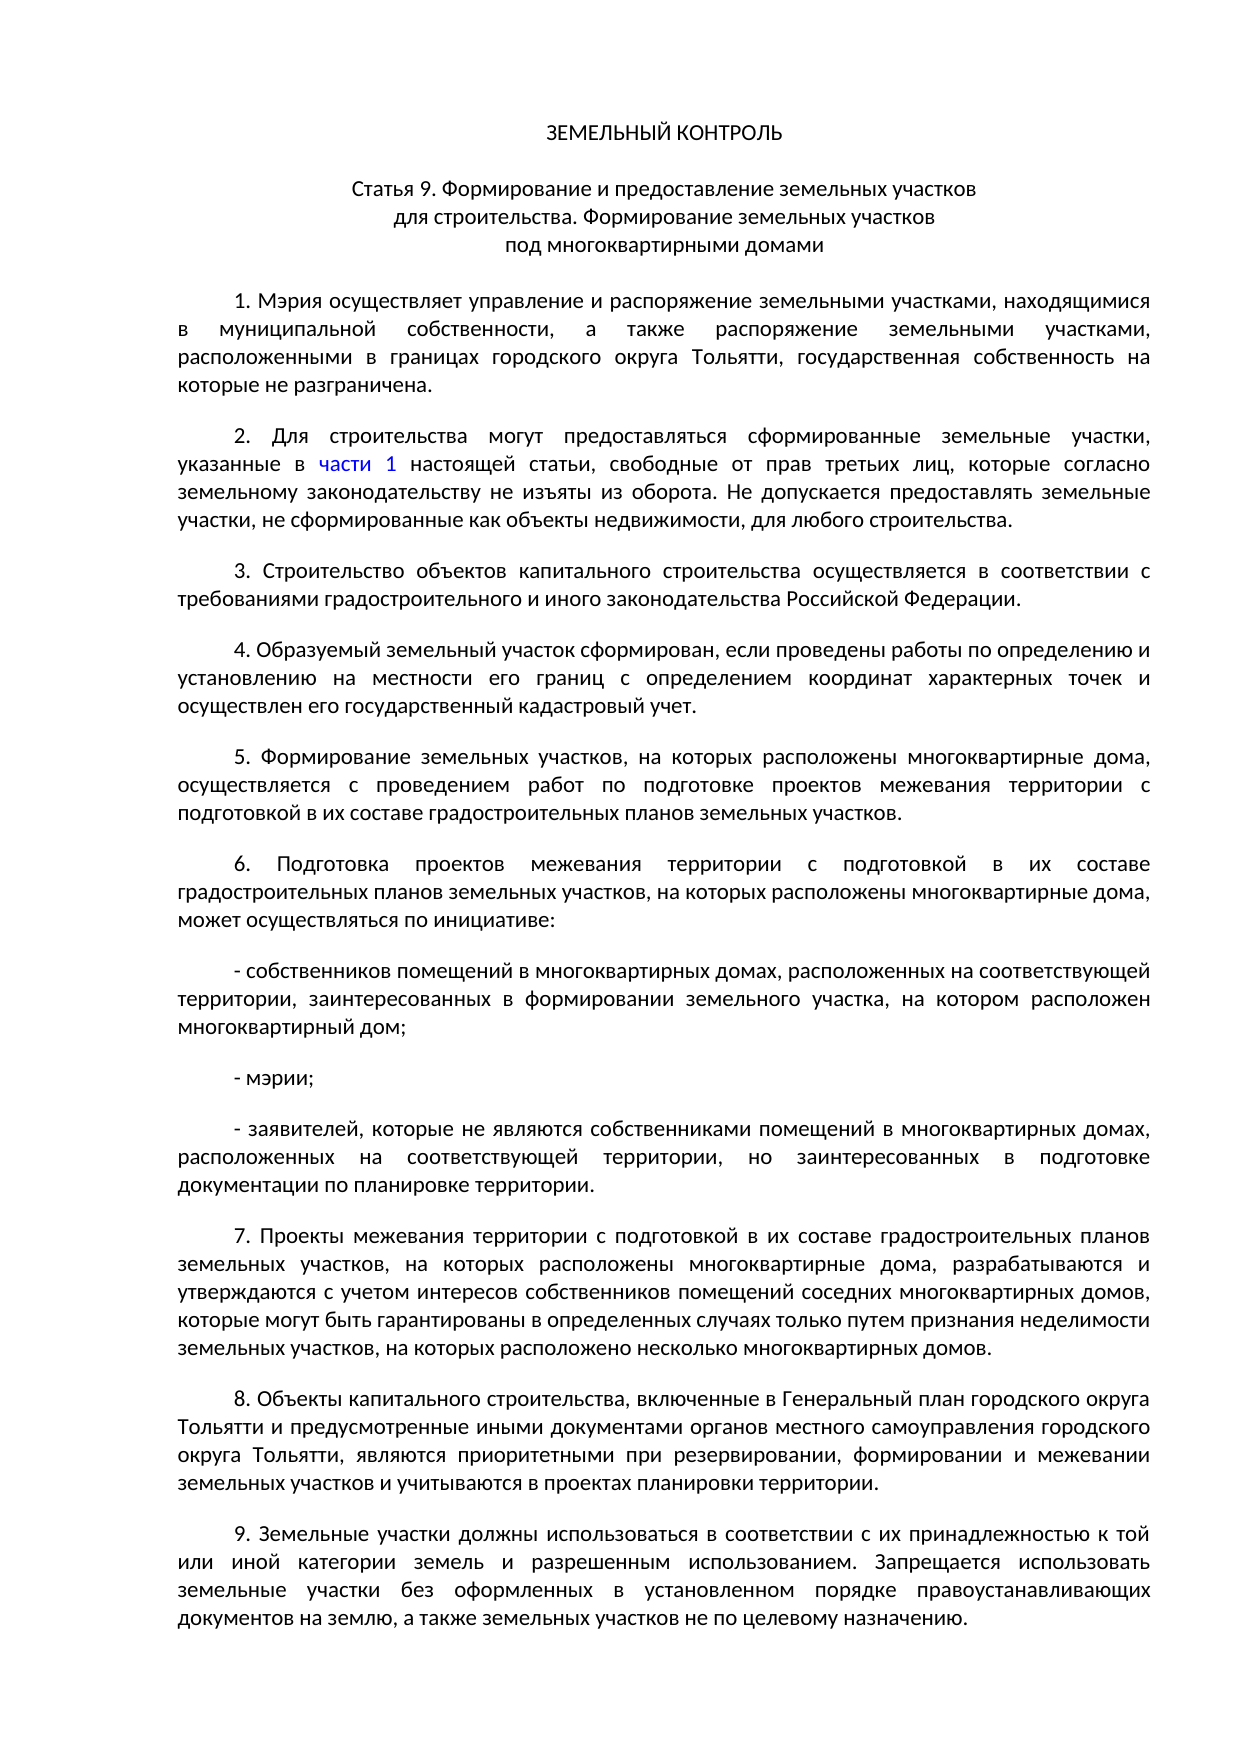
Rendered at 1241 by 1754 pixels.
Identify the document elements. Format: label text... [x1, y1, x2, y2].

text 2. Для строительства могут предоставляться сформированные земельные участки, указанные в части 1 настоящей статьи, свободные от прав третьих лиц, которые согласно земельному законодательству не изъяты из оборота. Не допускается предоставлять земельные участки, не сформированные как объекты недвижимости, для любого строительства. [177, 421, 1152, 533]
text 7. Проекты межевания территории с подготовкой в их составе градостроительных планов земельных участков, на которых расположены многоквартирные дома, разрабатываются и утверждаются с учетом интересов собственников помещений соседних многоквартирных домов, которые могут быть гарантированы в определенных случаях только путем признания неделимости земельных участков, на которых расположено несколько многоквартирных домов. [177, 1221, 1152, 1361]
text - заявителей, которые не являются собственниками помещений в многоквартирных домах, расположенных на соответствующей территории, но заинтересованных в подготовке документации по планировке территории. [177, 1114, 1152, 1198]
text 4. Образуемый земельный участок сформирован, если проведены работы по определению и установлению на местности его границ с определением координат характерных точек и осуществлен его государственный кадастровый учет. [177, 635, 1152, 719]
text ЗЕМЕЛЬНЫЙ КОНТРОЛЬ [177, 118, 1152, 146]
text 1. Мэрия осуществляет управление и распоряжение земельными участками, находящимися в муниципальной собственности, а также распоряжение земельными участками, расположенными в границах городского округа Тольятти, государственная собственность на которые не разграничена. [177, 286, 1152, 398]
text 5. Формирование земельных участков, на которых расположены многоквартирные дома, осуществляется с проведением работ по подготовке проектов межевания территории с подготовкой в их составе градостроительных планов земельных участков. [177, 742, 1152, 826]
text 6. Подготовка проектов межевания территории с подготовкой в их составе градостроительных планов земельных участков, на которых расположены многоквартирные дома, может осуществляться по инициативе: [177, 849, 1152, 933]
text 8. Объекты капитального строительства, включенные в Генеральный план городского округа Тольятти и предусмотренные иными документами органов местного самоуправления городского округа Тольятти, являются приоритетными при резервировании, формировании и межевании земельных участков и учитываются в проектах планировки территории. [177, 1384, 1152, 1496]
text 3. Строительство объектов капитального строительства осуществляется в соответствии с требованиями градостроительного и иного законодательства Российской Федерации. [177, 556, 1152, 612]
text - мэрии; [177, 1063, 1152, 1091]
text - собственников помещений в многоквартирных домах, расположенных на соответствующей территории, заинтересованных в формировании земельного участка, на котором расположен многоквартирный дом; [177, 956, 1152, 1040]
text 9. Земельные участки должны использоваться в соответствии с их принадлежностью к той или иной категории земель и разрешенным использованием. Запрещается использовать земельные участки без оформленных в установленном порядке правоустанавливающих документов на землю, а также земельных участков не по целевому назначению. [177, 1519, 1152, 1631]
text Статья 9. Формирование и предоставление земельных участков [177, 174, 1152, 202]
text для строительства. Формирование земельных участков [177, 202, 1152, 230]
text под многоквартирными домами [177, 230, 1152, 258]
